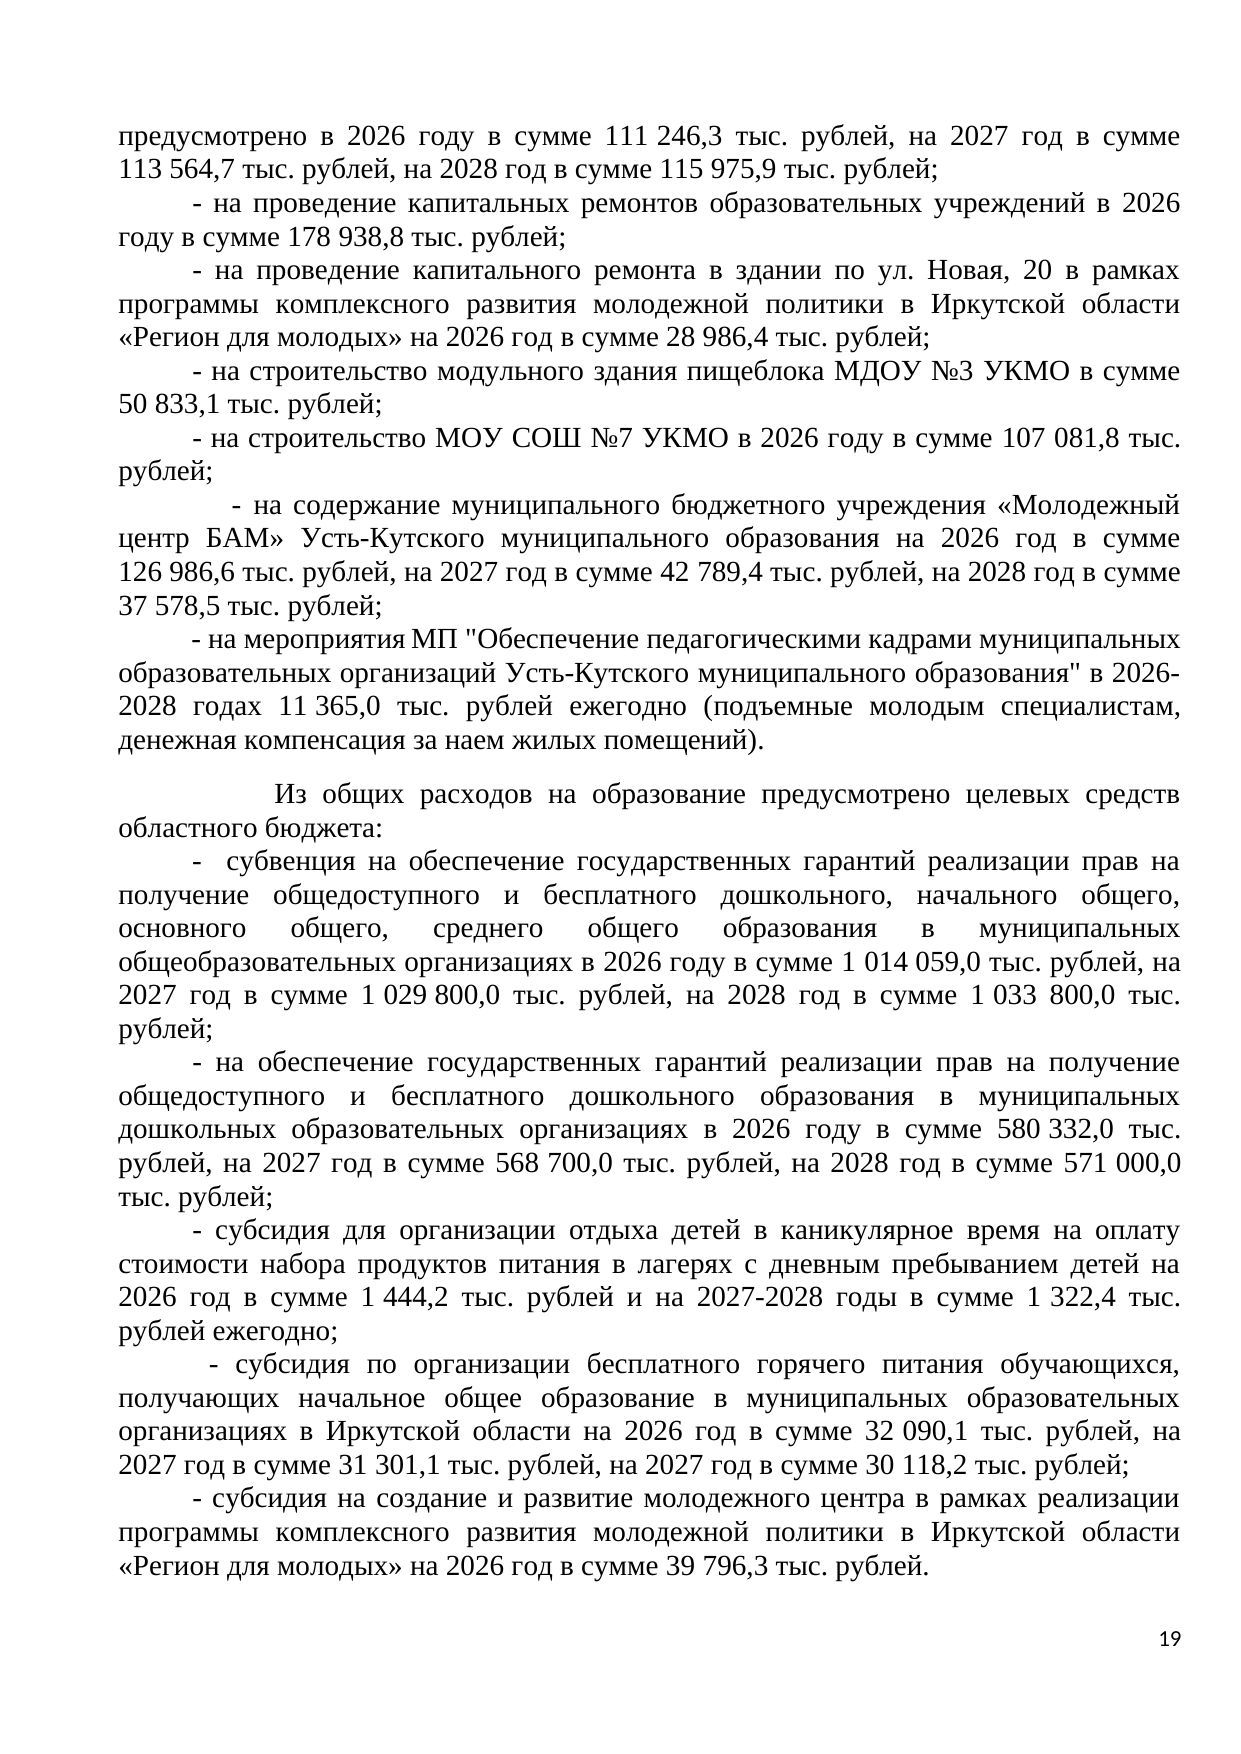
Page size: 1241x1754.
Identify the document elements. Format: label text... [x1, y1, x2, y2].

text Из общих расходов на образование предусмотрено целевых средств областного бюджета: [118, 776, 1181, 843]
text - на мероприятия МП "Обеспечение педагогическими кадрами муниципальных образовательных организаций Усть-Кутского муниципального образования" в 2026-2028 годах 11 365,0 тыс. рублей ежегодно (подъемные молодым специалистам, денежная компенсация за наем жилых помещений). [118, 621, 1181, 755]
text - на проведение капитальных ремонтов образовательных учреждений в 2026 году в сумме 178 938,8 тыс. рублей; [118, 185, 1181, 252]
text - на строительство модульного здания пищеблока МДОУ №3 УКМО в сумме 50 833,1 тыс. рублей; [118, 353, 1181, 420]
text - субсидия по организации бесплатного горячего питания обучающихся, получающих начальное общее образование в муниципальных образовательных организациях в Иркутской области на 2026 год в сумме 32 090,1 тыс. рублей, на 2027 год в сумме 31 301,1 тыс. рублей, на 2027 год в сумме 30 118,2 тыс. рублей; [118, 1346, 1181, 1481]
text - на обеспечение государственных гарантий реализации прав на получение общедоступного и бесплатного дошкольного образования в муниципальных дошкольных образовательных организациях в 2026 году в сумме 580 332,0 тыс. рублей, на 2027 год в сумме 568 700,0 тыс. рублей, на 2028 год в сумме 571 000,0 тыс. рублей; [118, 1044, 1181, 1212]
text - субвенция на обеспечение государственных гарантий реализации прав на получение общедоступного и бесплатного дошкольного, начального общего, основного общего, среднего общего образования в муниципальных общеобразовательных организациях в 2026 году в сумме 1 014 059,0 тыс. рублей, на 2027 год в сумме 1 029 800,0 тыс. рублей, на 2028 год в сумме 1 033 800,0 тыс. рублей; [118, 843, 1181, 1044]
text - на строительство МОУ СОШ №7 УКМО в 2026 году в сумме 107 081,8 тыс. рублей; [118, 420, 1181, 487]
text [118, 118, 1181, 185]
text - на проведение капитального ремонта в здании по ул. Новая, 20 в рамках программы комплексного развития молодежной политики в Иркутской области «Регион для молодых» на 2026 год в сумме 28 986,4 тыс. рублей; [118, 252, 1181, 353]
text - субсидия для организации отдыха детей в каникулярное время на оплату стоимости набора продуктов питания в лагерях с дневным пребыванием детей на 2026 год в сумме 1 444,2 тыс. рублей и на 2027-2028 годы в сумме 1 322,4 тыс. рублей ежегодно; [118, 1212, 1181, 1346]
text - субсидия на создание и развитие молодежного центра в рамках реализации программы комплексного развития молодежной политики в Иркутской области «Регион для молодых» на 2026 год в сумме 39 796,3 тыс. рублей. [118, 1481, 1181, 1581]
text - на содержание муниципального бюджетного учреждения «Молодежный центр БАМ» Усть-Кутского муниципального образования на 2026 год в сумме 126 986,6 тыс. рублей, на 2027 год в сумме 42 789,4 тыс. рублей, на 2028 год в сумме 37 578,5 тыс. рублей; [118, 487, 1181, 621]
